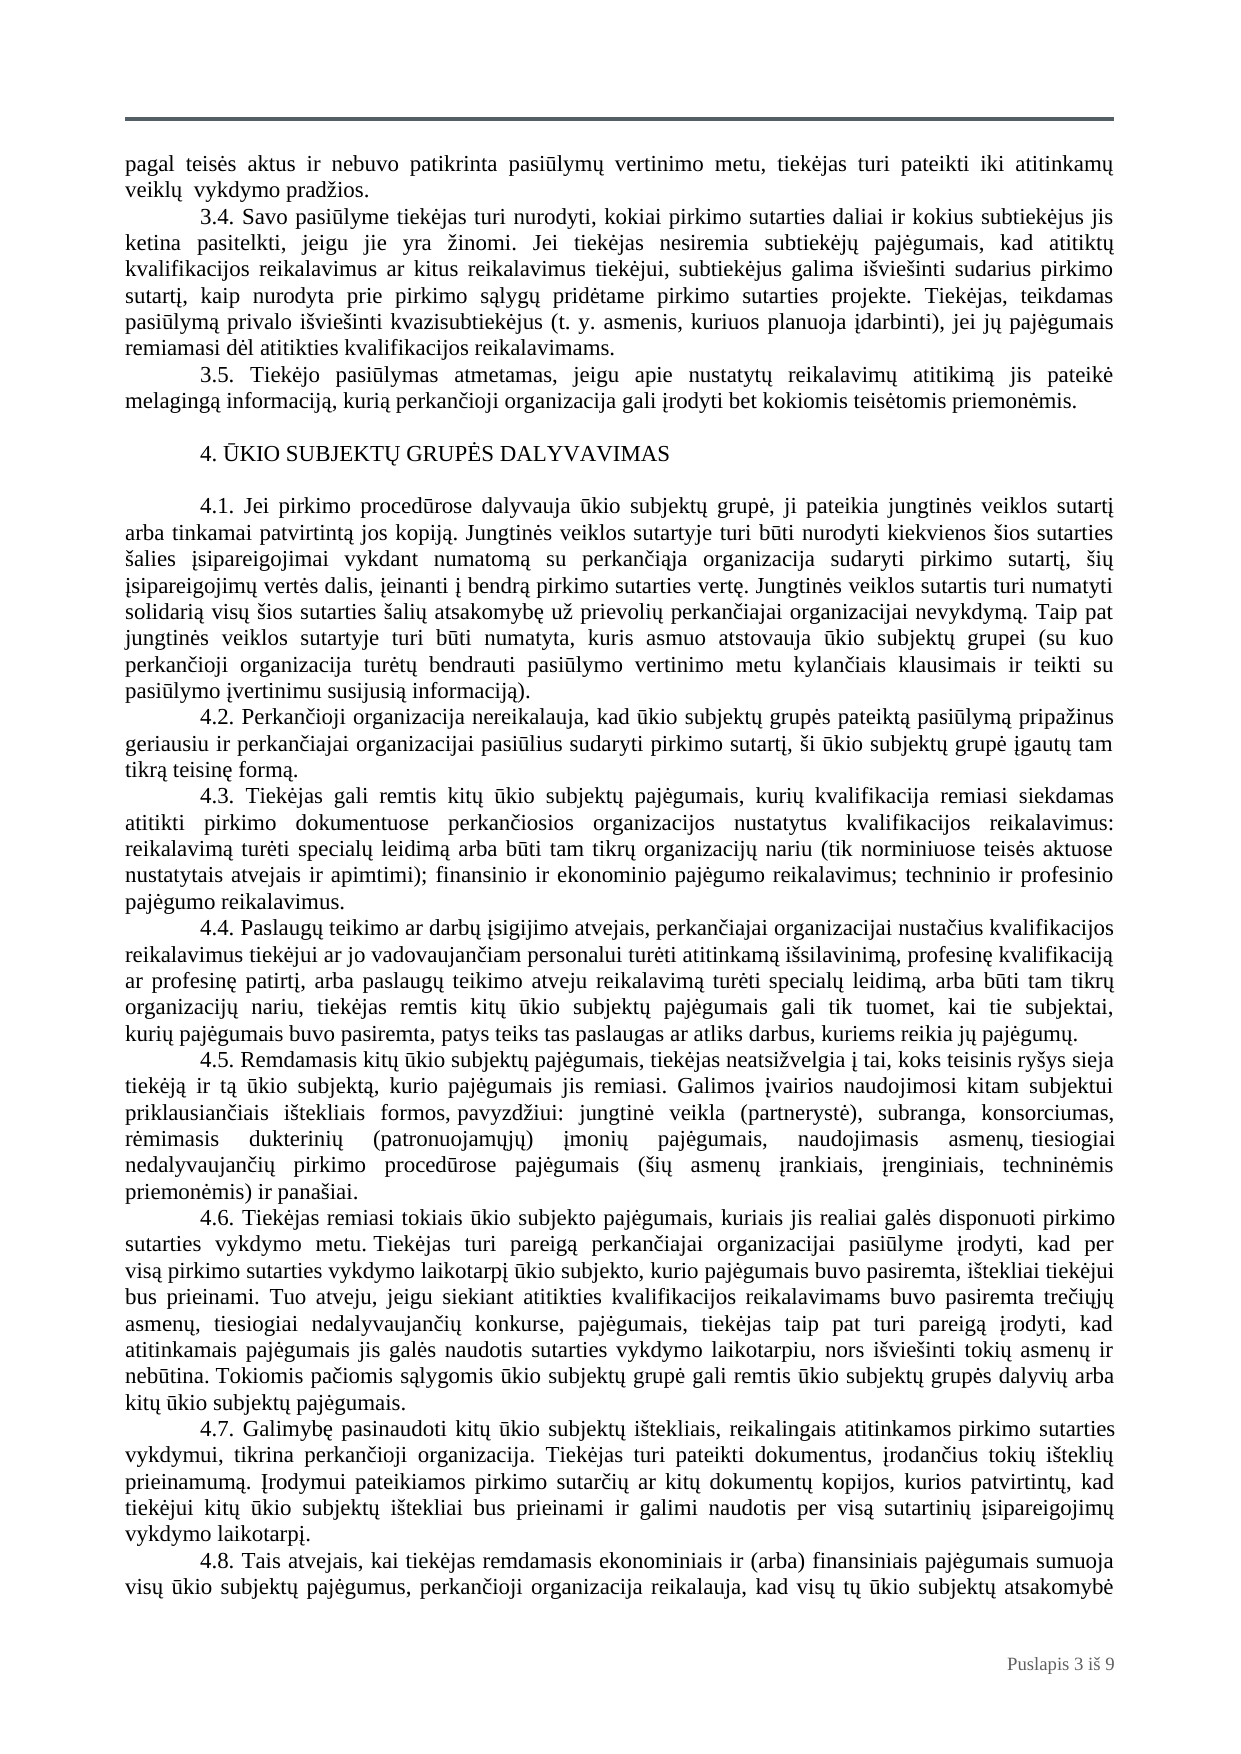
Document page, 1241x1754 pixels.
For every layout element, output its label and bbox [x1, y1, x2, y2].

text [125, 150, 1115, 1599]
